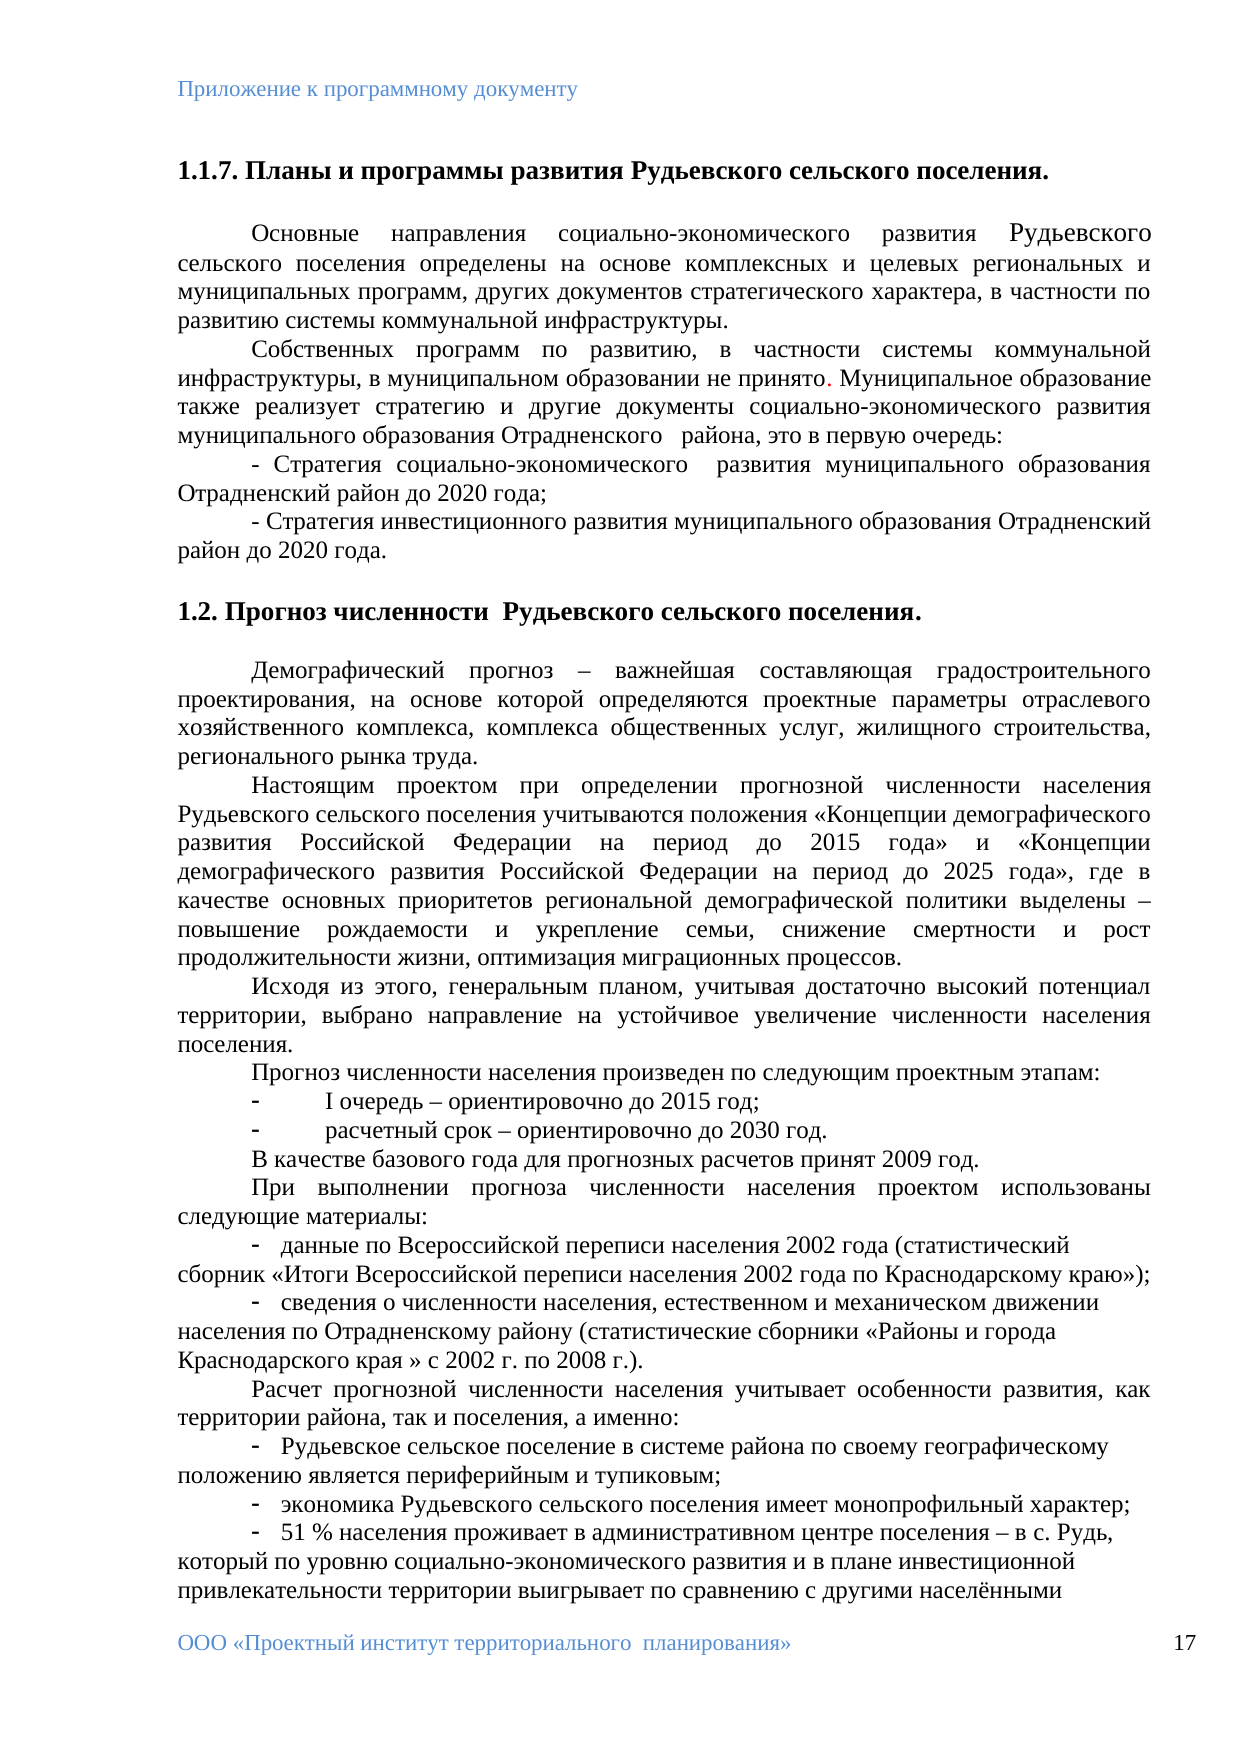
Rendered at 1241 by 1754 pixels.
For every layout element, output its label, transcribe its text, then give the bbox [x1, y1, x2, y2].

text Собственных программ по развитию, в частности системы коммунальной инфраструктуры, в муниципальном образовании не принято. Муниципальное образование также реализует стратегию и другие документы социально-экономического развития муниципального образования Отрадненского района, это в первую очередь: [177, 334, 1152, 449]
text Настоящим проектом при определении прогнозной численности населения Рудьевского сельского поселения учитываются положения «Концепции демографического развития Российской Федерации на период до 2015 года» и «Концепции демографического развития Российской Федерации на период до 2025 года», где в качестве основных приоритетов региональной демографической политики выделены – повышение рождаемости и укрепление семьи, снижение смертности и рост продолжительности жизни, оптимизация миграционных процессов. [177, 770, 1152, 971]
text - Стратегия инвестиционного развития муниципального образования Отрадненский район до 2020 года. [177, 506, 1152, 564]
subtitle 1.1.7. Планы и программы развития Рудьевского сельского поселения. [177, 154, 1152, 185]
text Расчет прогнозной численности населения учитывает особенности развития, как территории района, так и поселения, а именно: [177, 1374, 1152, 1431]
text - Стратегия социально-экономического развития муниципального образования Отрадненский район до 2020 года; [177, 449, 1152, 506]
text Основные направления социально-экономического развития Рудьевского сельского поселения определены на основе комплексных и целевых региональных и муниципальных программ, других документов стратегического характера, в частности по развитию системы коммунальной инфраструктуры. [177, 216, 1152, 334]
list данные по Всероссийской переписи населения 2002 года (статистический сборник «Итоги Всероссийской переписи населения 2002 года по Краснодарскому краю»); [177, 1230, 1152, 1287]
list расчетный срок – ориентировочно до 2030 год. [177, 1115, 1152, 1144]
list экономика Рудьевского сельского поселения имеет монопрофильный характер; [177, 1489, 1152, 1517]
text Прогноз численности населения произведен по следующим проектным этапам: [177, 1057, 1152, 1086]
text При выполнении прогноза численности населения проектом использованы следующие материалы: [177, 1172, 1152, 1230]
list I очередь – ориентировочно до 2015 год; [177, 1086, 1152, 1115]
text В качестве базового года для прогнозных расчетов принят 2009 год. [177, 1144, 1152, 1172]
list Рудьевское сельское поселение в системе района по своему географическому положению является периферийным и тупиковым; [177, 1431, 1152, 1489]
list сведения о численности населения, естественном и механическом движении населения по Отрадненскому району (статистические сборники «Районы и города Краснодарского края » с 2002 г. по 2008 г.). [177, 1287, 1152, 1374]
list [177, 1517, 1152, 1604]
text Исходя из этого, генеральным планом, учитывая достаточно высокий потенциал территории, выбрано направление на устойчивое увеличение численности населения поселения. [177, 971, 1152, 1057]
subtitle 1.2. Прогноз численности Рудьевского сельского поселения. [177, 595, 1152, 626]
text Демографический прогноз – важнейшая составляющая градостроительного проектирования, на основе которой определяются проектные параметры отраслевого хозяйственного комплекса, комплекса общественных услуг, жилищного строительства, регионального рынка труда. [177, 655, 1152, 770]
